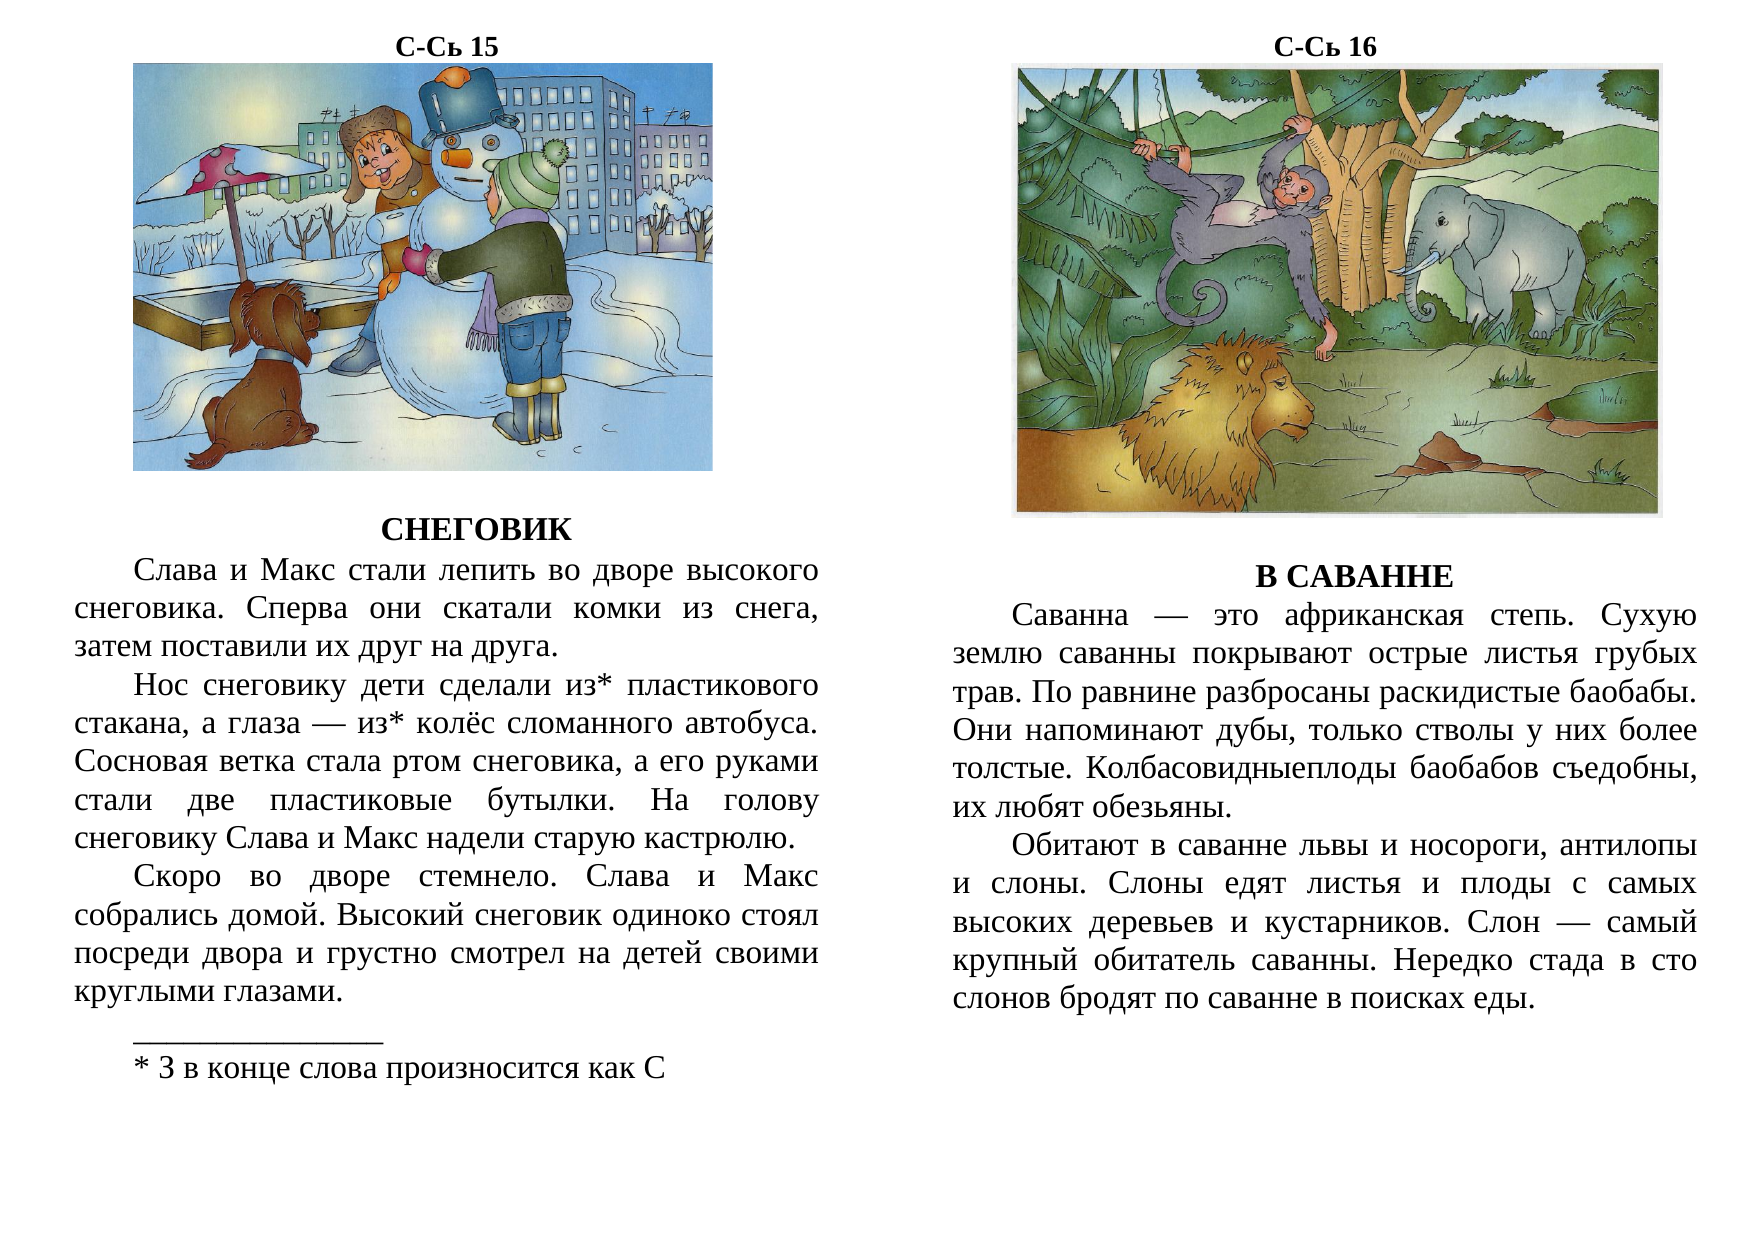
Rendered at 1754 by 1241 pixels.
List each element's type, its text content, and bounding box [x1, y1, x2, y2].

text Саванна — это африканская степь. Сухую землю саванны покрывают острые листья грубых трав. По равнине разбросаны раскидистые баобабы. Они напоминают дубы, только стволы у них более толстые. Колбасовидныеплоды баобабов съедобны, их любят обезьяны. [952, 594, 1698, 824]
picture [1011, 63, 1663, 518]
text С-Сь 16 [923, 29, 1728, 63]
text * З в конце слова произносится как С [74, 1047, 819, 1085]
text Нос снеговику дети сделали из* пластикового стакана, а глаза — из* колёс сломанного автобуса. Сосновая ветка стала ртом снеговика, а его руками стали две пластиковые бутылки. На голову снеговику Слава и Макс надели старую кастрюлю. [74, 664, 819, 855]
picture [133, 63, 713, 471]
text СНЕГОВИК [74, 509, 819, 549]
text Обитают в саванне львы и носороги, антилопы и слоны. Слоны едят листья и плоды с самых высоких деревьев и кустарников. Слон — самый крупный обитатель саванны. Нередко стада в сто слонов бродят по саванне в поисках еды. [952, 824, 1698, 1016]
text _______________ [74, 1009, 819, 1047]
text С-Сь 15 [44, 29, 849, 63]
text Слава и Макс стали лепить во дворе высокого снеговика. Сперва они скатали комки из снега, затем поставили их друг на друга. [74, 549, 819, 664]
text Скоро во дворе стемнело. Слава и Макс собрались домой. Высокий снеговик одиноко стоял посреди двора и грустно смотрел на детей своими круглыми глазами. [74, 855, 819, 1009]
text В САВАННЕ [952, 556, 1698, 594]
